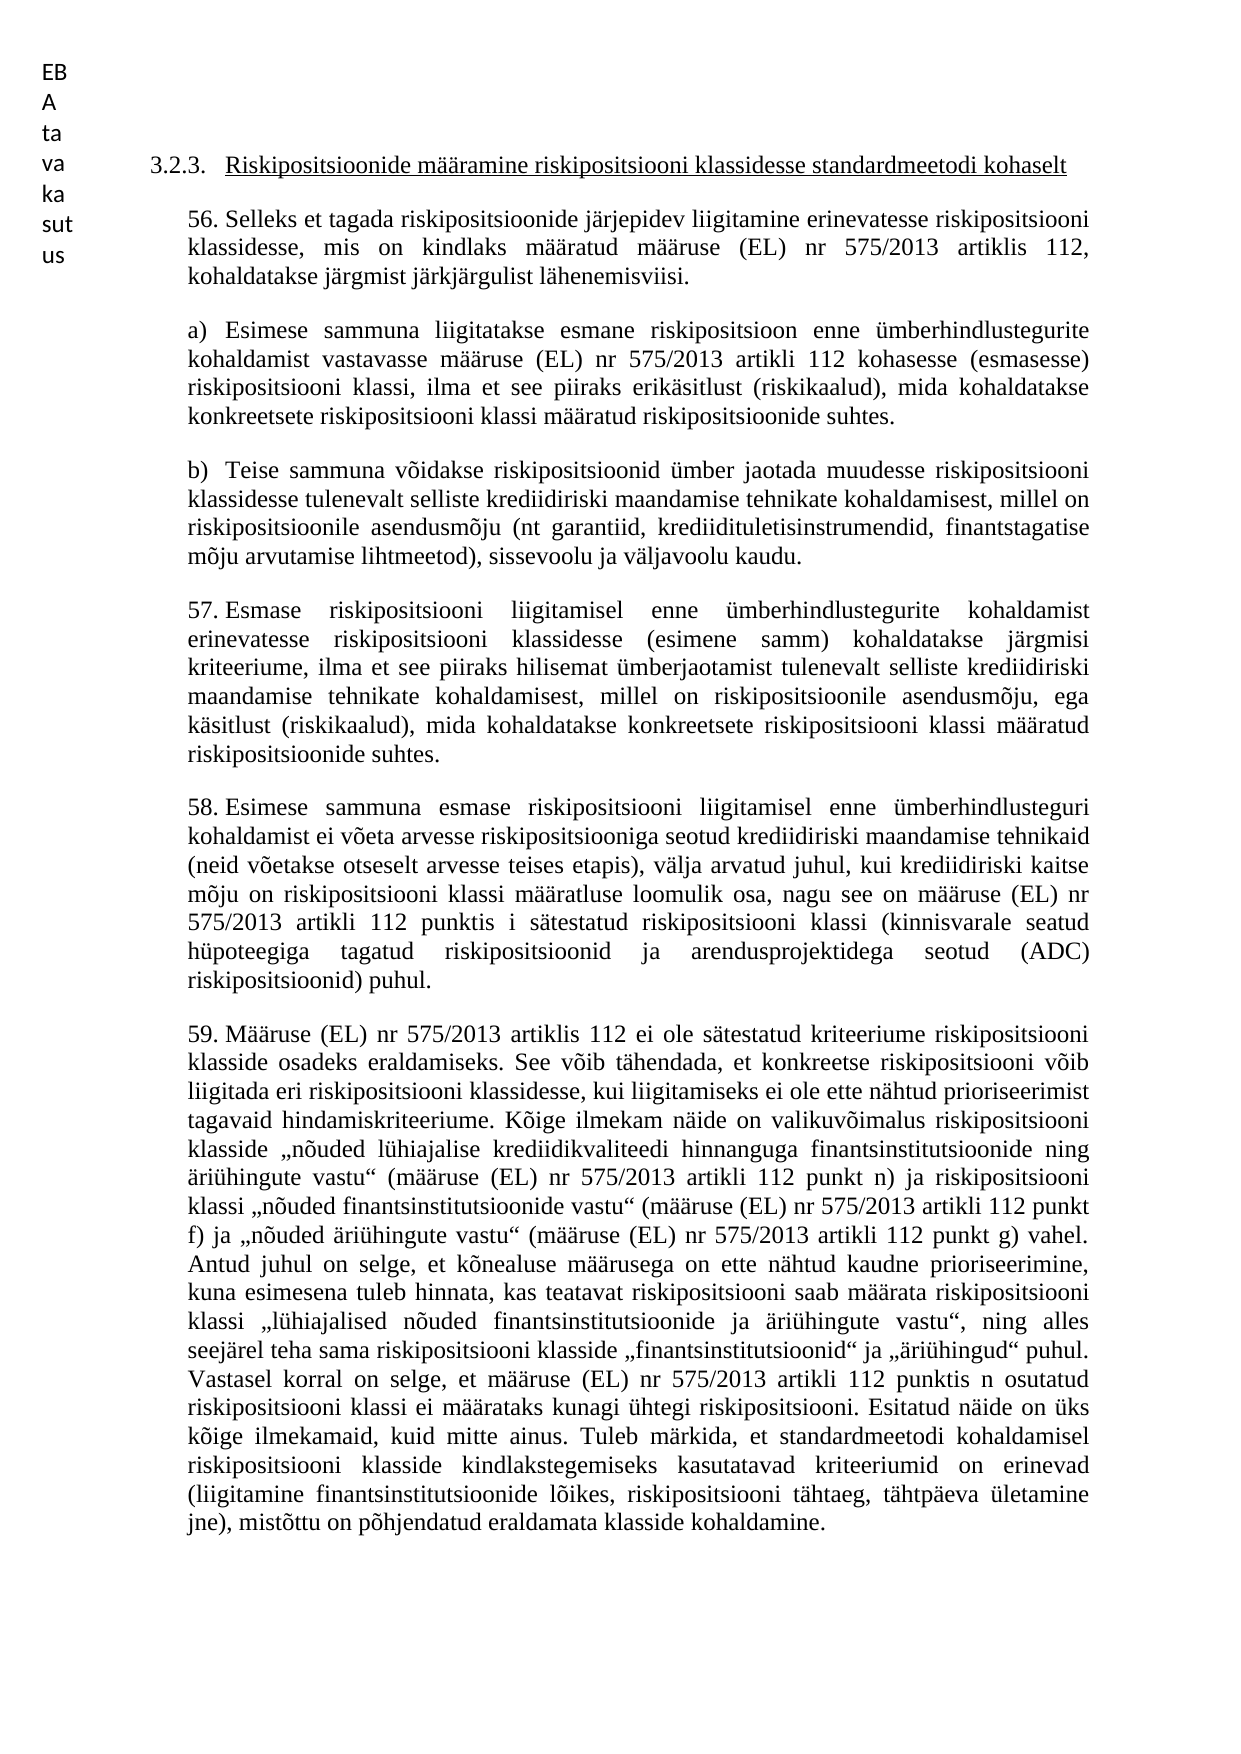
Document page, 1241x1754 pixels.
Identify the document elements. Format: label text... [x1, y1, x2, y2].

text a) Esimese sammuna liigitatakse esmane riskipositsioon enne ümberhindlustegurite kohaldamist vastavasse määruse (EL) nr 575/2013 artikli 112 kohasesse (esmasesse) riskipositsiooni klassi, ilma et see piiraks erikäsitlust (riskikaalud), mida kohaldatakse konkreetsete riskipositsiooni klassi määratud riskipositsioonide suhtes. [187, 315, 1090, 430]
list 3.2.3. Riskipositsioonide määramine riskipositsiooni klassidesse standardmeetodi kohaselt [150, 150, 1090, 179]
text b) Teise sammuna võidakse riskipositsioonid ümber jaotada muudesse riskipositsiooni klassidesse tulenevalt selliste krediidiriski maandamise tehnikate kohaldamisest, millel on riskipositsioonile asendusmõju (nt garantiid, krediidituletisinstrumendid, finantstagatise mõju arvutamise lihtmeetod), sissevoolu ja väljavoolu kaudu. [187, 455, 1090, 570]
